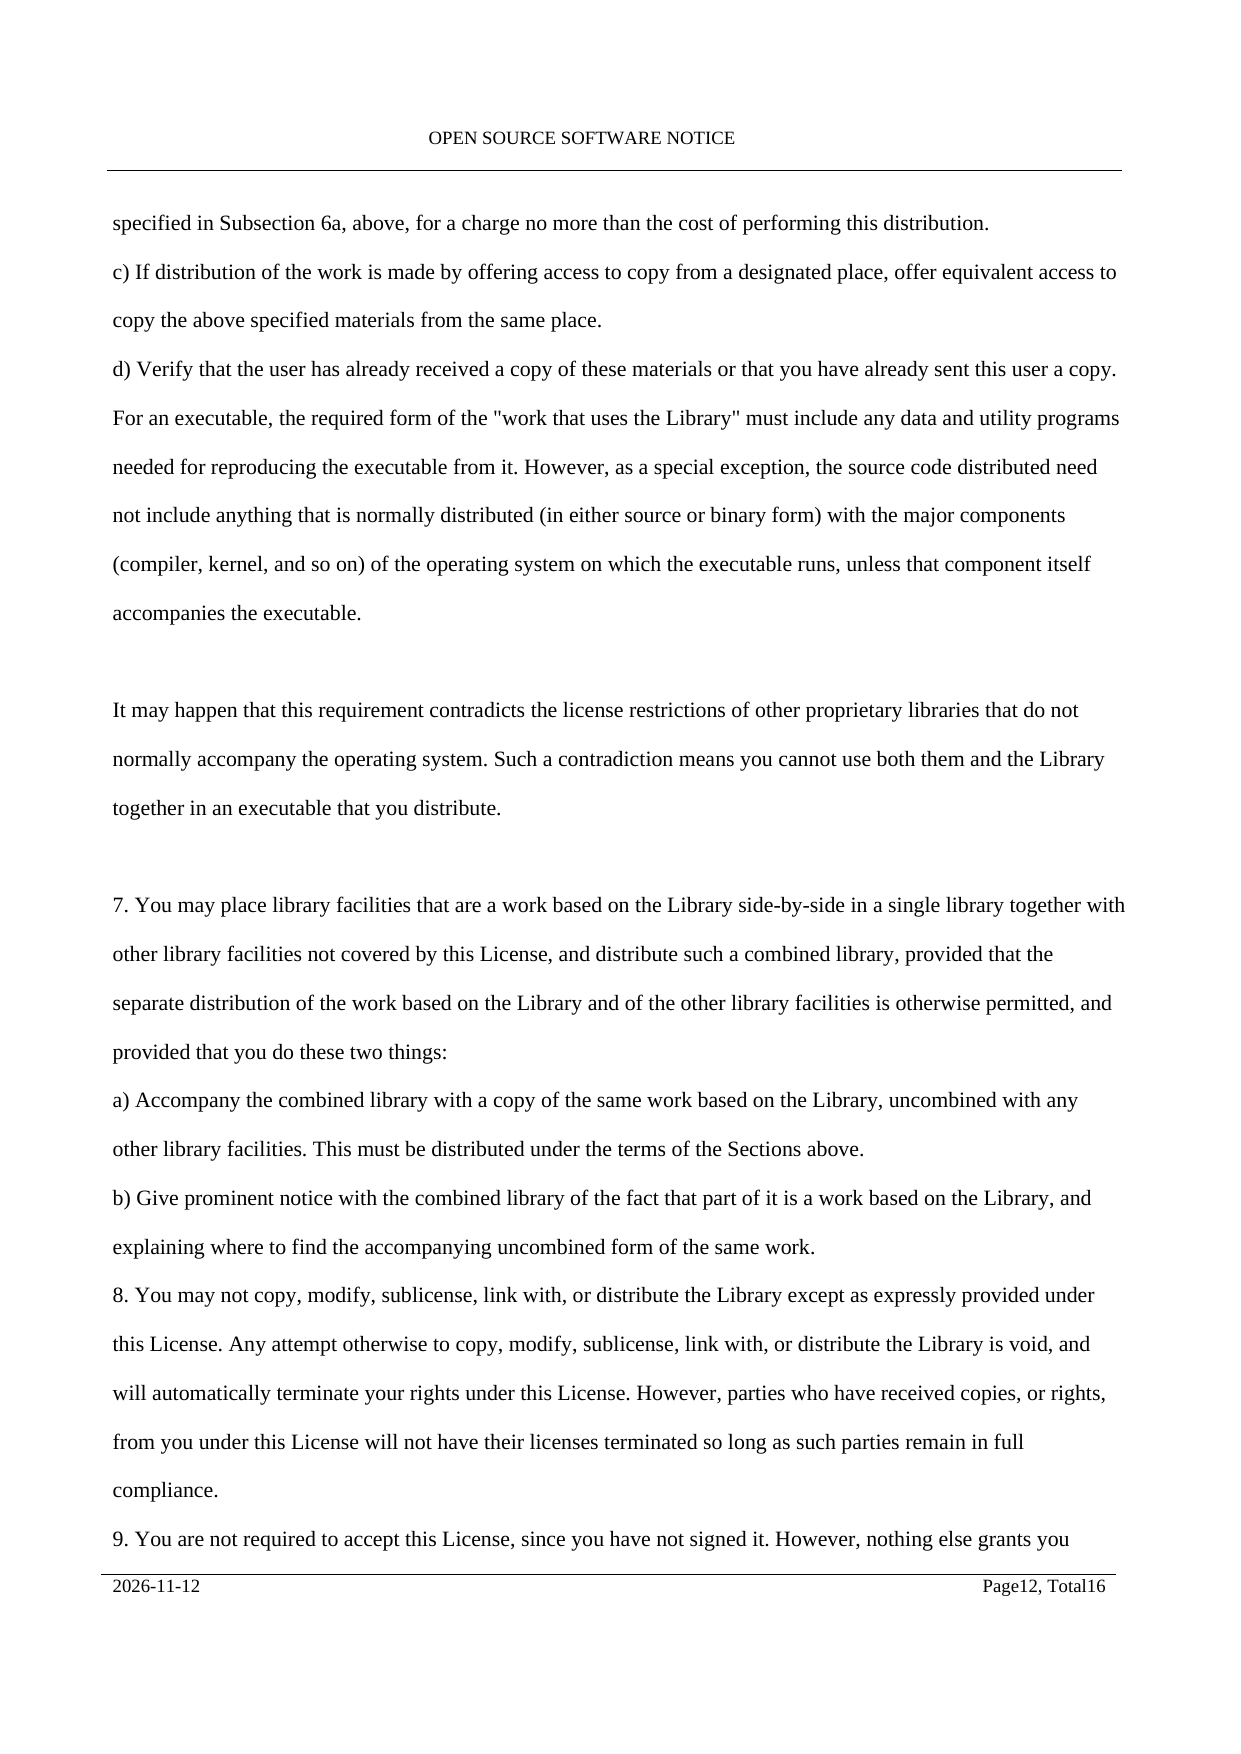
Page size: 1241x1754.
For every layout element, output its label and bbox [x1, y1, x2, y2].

text [112, 206, 1128, 1555]
